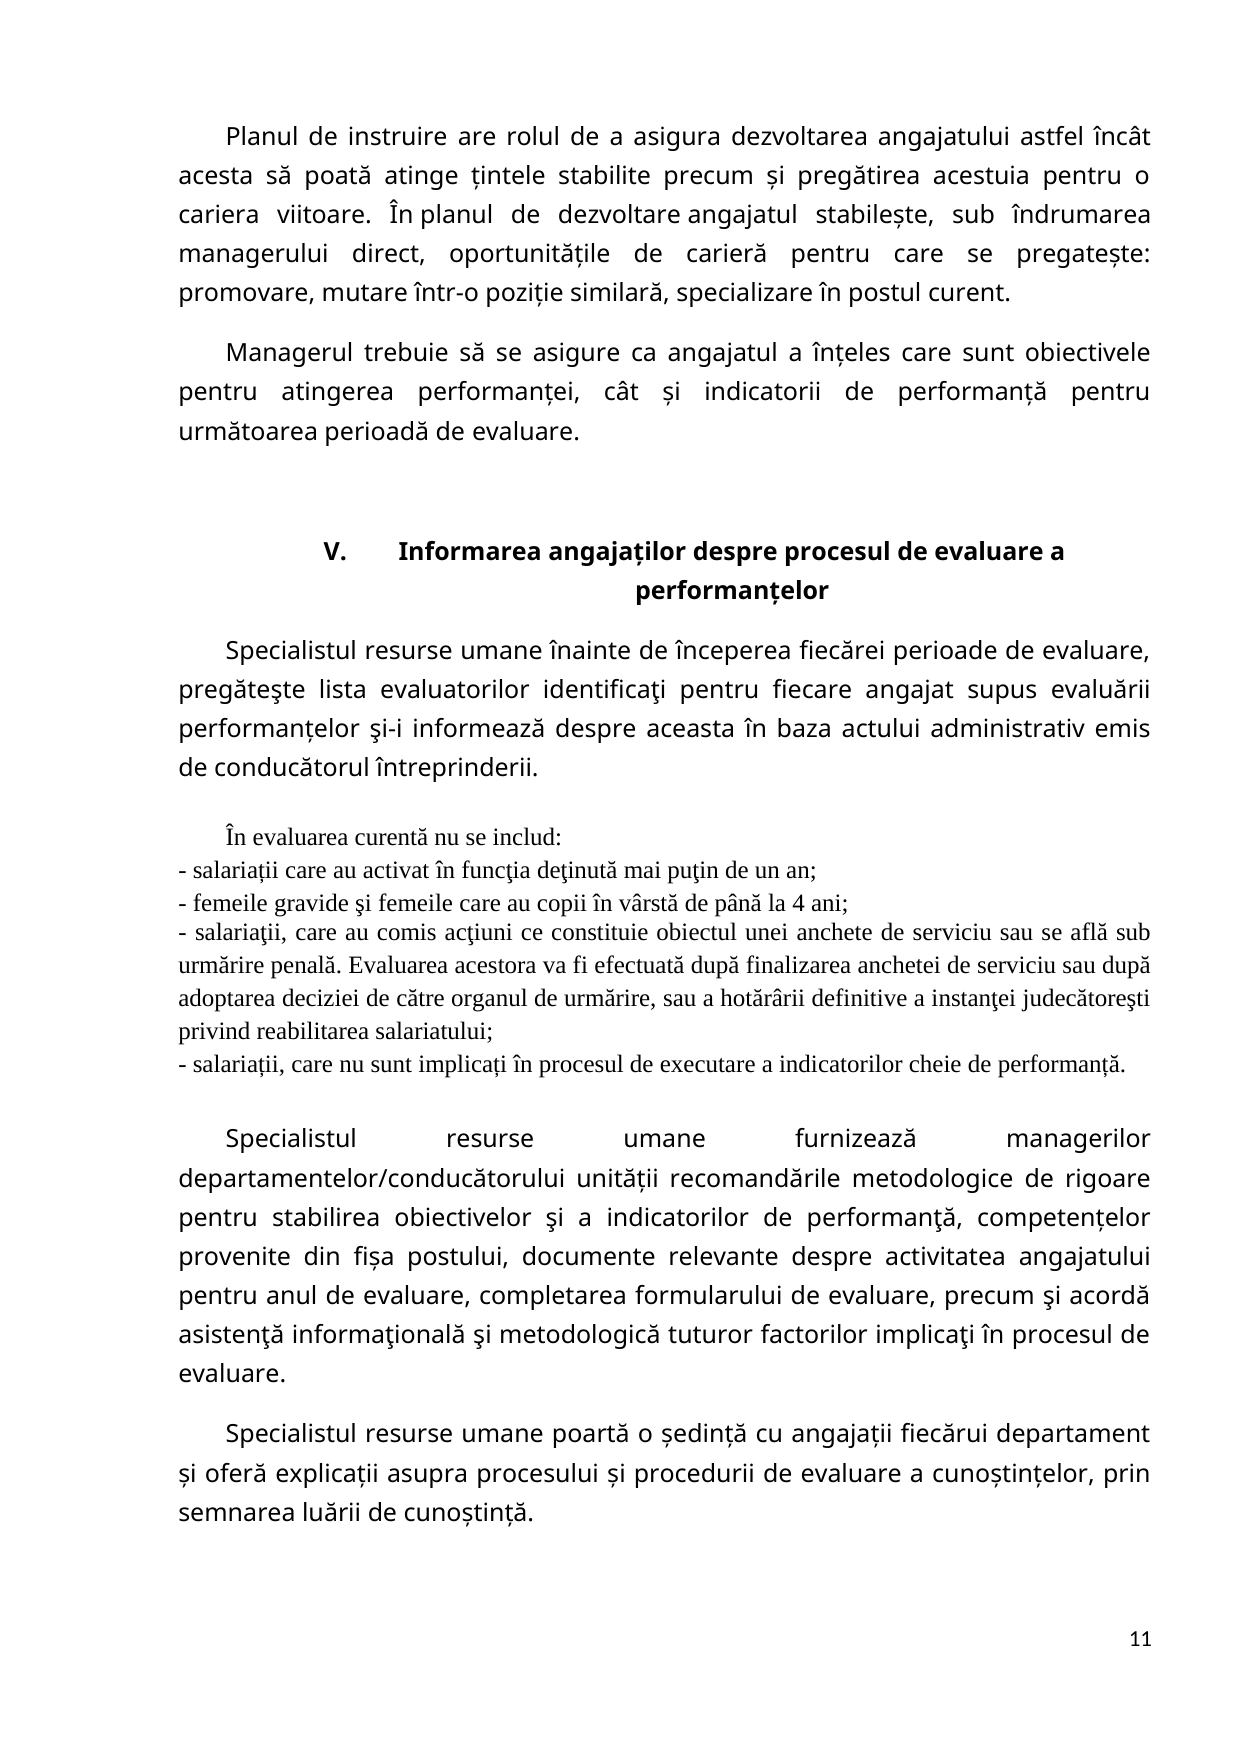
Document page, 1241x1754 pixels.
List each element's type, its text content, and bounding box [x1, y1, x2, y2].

text Managerul trebuie să se asigure ca angajatul a înțeles care sunt obiectivele pentru atingerea performanței, cât și indicatorii de performanță pentru următoarea perioadă de evaluare. [178, 335, 1152, 374]
text Managerul trebuie să se asigure ca angajatul a înțeles care sunt obiectivele pentru atingerea performanței, cât și indicatorii de performanță pentru următoarea perioadă de evaluare. [178, 408, 1152, 447]
text - salariaţii, care au comis acţiuni ce constituie obiectul unei anchete de serviciu sau se află sub urmărire penală. Evaluarea acestora va fi efectuată după finalizarea anchetei de serviciu sau după adoptarea deciziei de către organul de urmărire, sau a hotărârii definitive a instanţei judecătoreşti privind reabilitarea salariatului; [178, 917, 1152, 1044]
text Planul de instruire are rolul de a asigura dezvoltarea angajatului astfel încât acesta să poată atinge țintele stabilite precum și pregătirea acestuia pentru o cariera viitoare. În planul de dezvoltare angajatul stabilește, sub îndrumarea managerului direct, oportunitățile de carieră pentru care se pregatește: promovare, mutare într-o poziție similară, specializare în postul curent. [178, 118, 1152, 157]
text - femeile gravide şi femeile care au copii în vârstă de până la 4 ani; [178, 888, 1152, 917]
text În evaluarea curentă nu se includ: [178, 822, 1152, 851]
text Specialistul resurse umane înainte de începerea fiecărei perioade de evaluare, pregăteşte lista evaluatorilor identificaţi pentru fiecare angajat supus evaluării performanțelor şi-i informează despre aceasta în baza actului administrativ emis de conducătorul întreprinderii. [178, 632, 1152, 784]
text Specialistul resurse umane poartă o ședință cu angajații fiecărui departament și oferă explicații asupra procesului și procedurii de evaluare a cunoștințelor, prin semnarea luării de cunoștință. [178, 1416, 1152, 1528]
list Informarea angajaților despre procesul de evaluare a performanțelor [237, 533, 1152, 606]
text - salariații care au activat în funcţia deţinută mai puţin de un an; [178, 855, 1152, 884]
text Planul de instruire are rolul de a asigura dezvoltarea angajatului astfel încât acesta să poată atinge țintele stabilite precum și pregătirea acestuia pentru o cariera viitoare. În planul de dezvoltare angajatul stabilește, sub îndrumarea managerului direct, oportunitățile de carieră pentru care se pregatește: promovare, mutare într-o poziție similară, specializare în postul curent. [178, 191, 1152, 236]
text Planul de instruire are rolul de a asigura dezvoltarea angajatului astfel încât acesta să poată atinge țintele stabilite precum și pregătirea acestuia pentru o cariera viitoare. În planul de dezvoltare angajatul stabilește, sub îndrumarea managerului direct, oportunitățile de carieră pentru care se pregatește: promovare, mutare într-o poziție similară, specializare în postul curent. [178, 270, 1152, 309]
text - salariații, care nu sunt implicați în procesul de executare a indicatorilor cheie de performanță. [178, 1049, 1152, 1078]
text Specialistul resurse umane furnizează managerilor departamentelor/conducătorului unității recomandările metodologice de rigoare pentru stabilirea obiectivelor şi a indicatorilor de performanţă, competențelor provenite din fișa postului, documente relevante despre activitatea angajatului pentru anul de evaluare, completarea formularului de evaluare, precum şi acordă asistenţă informaţională şi metodologică tuturor factorilor implicaţi în procesul de evaluare. [178, 1121, 1152, 1390]
